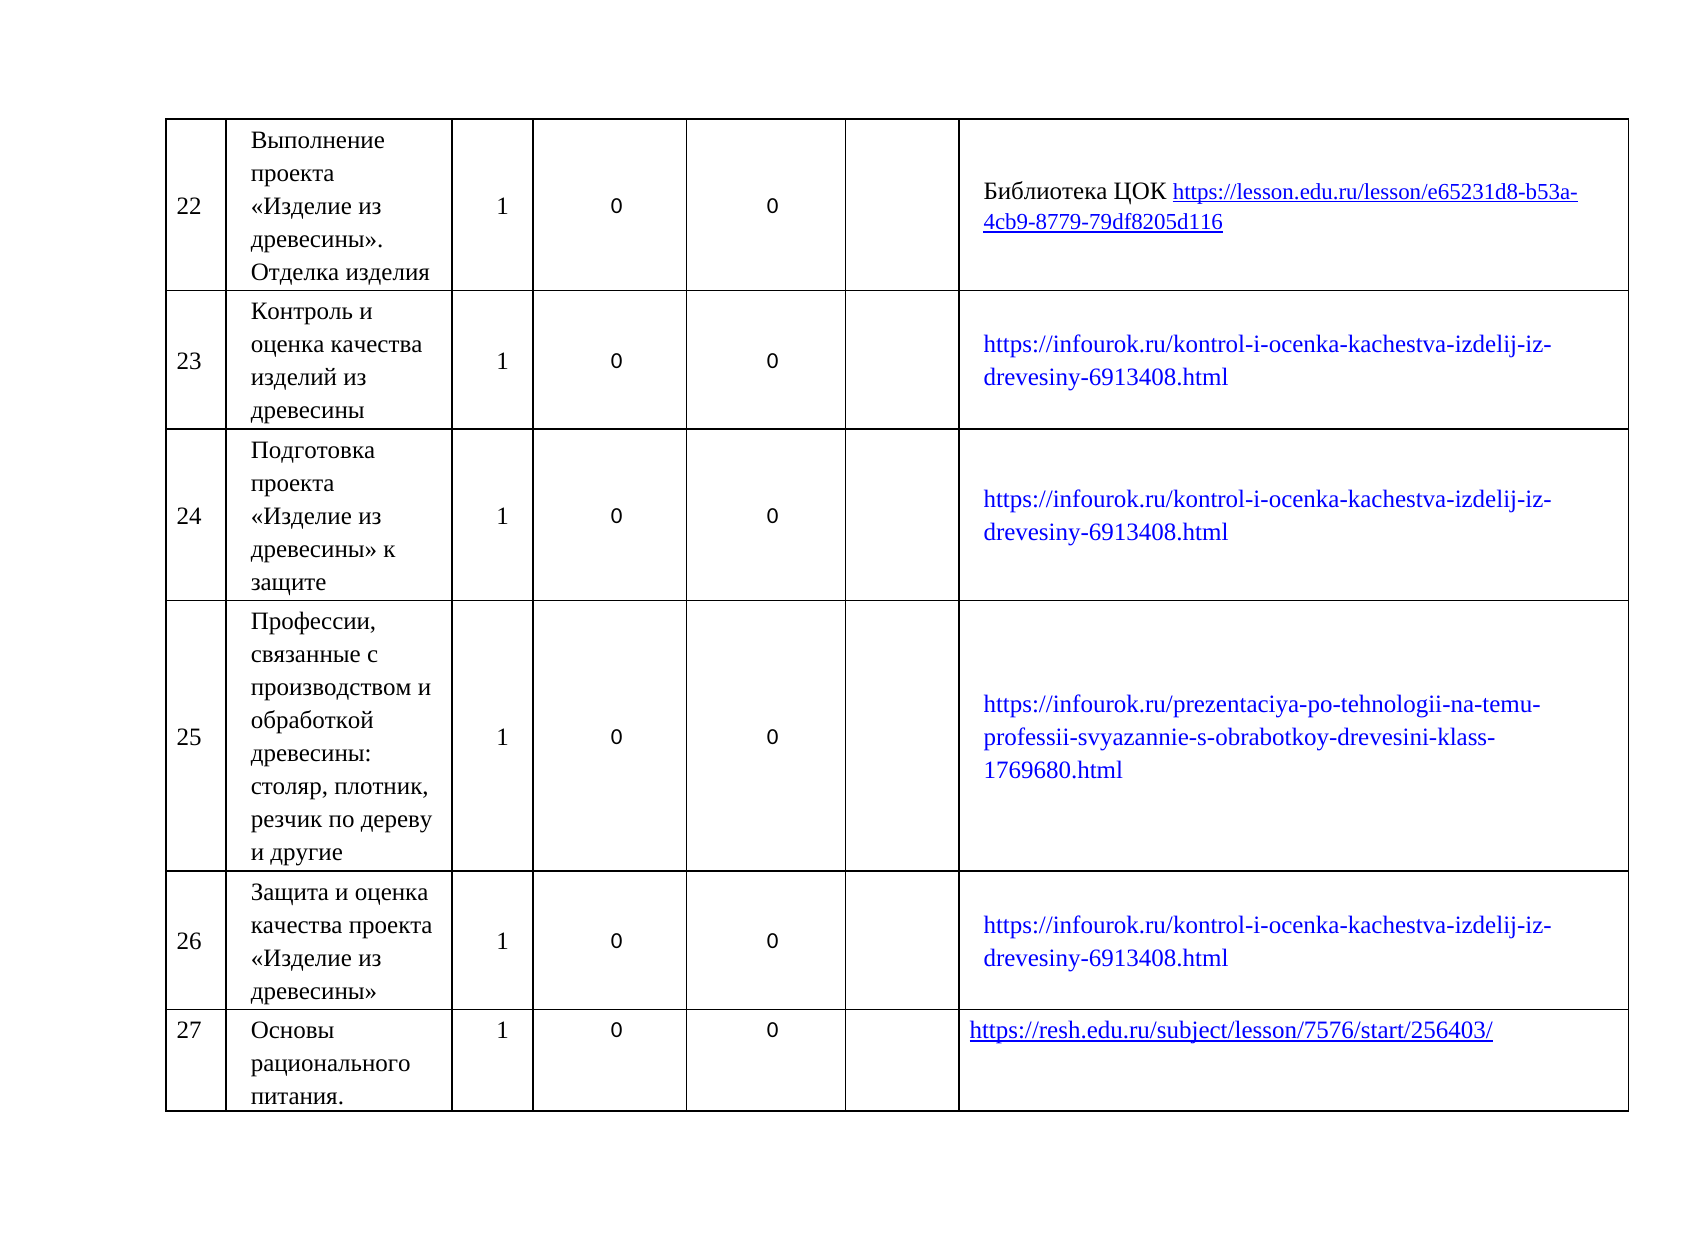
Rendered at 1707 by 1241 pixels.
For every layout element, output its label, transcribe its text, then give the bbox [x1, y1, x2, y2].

table_cell https://infourok.ru/prezentaciya-po-tehnologii-na-temu-professii-svyazannie-s-obrabotkoy-drevesini-klass-1769680.html [960, 601, 1628, 870]
table_cell [846, 430, 958, 599]
table_cell 1 [453, 291, 532, 428]
table_cell 0 [534, 430, 686, 599]
table_cell 0 [687, 601, 845, 870]
table_cell 0 [534, 120, 686, 289]
table_cell 24 [167, 430, 225, 599]
table_cell 27 [167, 1010, 225, 1110]
table_cell 1 [453, 120, 532, 289]
table_cell Подготовка проекта «Изделие из древесины» к защите [227, 430, 451, 599]
table_cell 0 [534, 291, 686, 428]
table_cell Профессии, связанные с производством и обработкой древесины: столяр, плотник, резчик по дереву и другие [227, 601, 451, 870]
table_cell 0 [687, 291, 845, 428]
table_cell https://infourok.ru/kontrol-i-ocenka-kachestva-izdelij-iz-drevesiny-6913408.html [960, 291, 1628, 428]
table_cell 0 [534, 1010, 686, 1110]
table_cell https://infourok.ru/kontrol-i-ocenka-kachestva-izdelij-iz-drevesiny-6913408.html [960, 872, 1628, 1008]
table_cell [846, 291, 958, 428]
table_cell 1 [453, 430, 532, 599]
table_cell [846, 872, 958, 1008]
table_cell Защита и оценка качества проекта «Изделие из древесины» [227, 872, 451, 1008]
table_cell [846, 601, 958, 870]
table_cell Контроль и оценка качества изделий из древесины [227, 291, 451, 428]
table_cell 26 [167, 872, 225, 1008]
table_cell 22 [167, 120, 225, 289]
table_cell https://infourok.ru/kontrol-i-ocenka-kachestva-izdelij-iz-drevesiny-6913408.html [960, 430, 1628, 599]
table_cell [846, 120, 958, 289]
table_cell [846, 1010, 958, 1110]
table_cell 1 [453, 872, 532, 1008]
table_cell 1 [453, 1010, 532, 1110]
table_cell 25 [167, 601, 225, 870]
table_cell 0 [534, 601, 686, 870]
table_cell 0 [687, 1010, 845, 1110]
table_cell Выполнение проекта «Изделие из древесины». Отделка изделия [227, 120, 451, 289]
table_cell 0 [687, 872, 845, 1008]
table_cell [960, 1010, 1628, 1110]
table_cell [227, 1010, 451, 1110]
table_cell 1 [453, 601, 532, 870]
table_cell 23 [167, 291, 225, 428]
table_cell 0 [687, 430, 845, 599]
table_cell Библиотека ЦОК https://lesson.edu.ru/lesson/e65231d8-b53a-4cb9-8779-79df8205d116 [960, 120, 1628, 289]
table_cell 0 [534, 872, 686, 1008]
table_cell 0 [687, 120, 845, 289]
